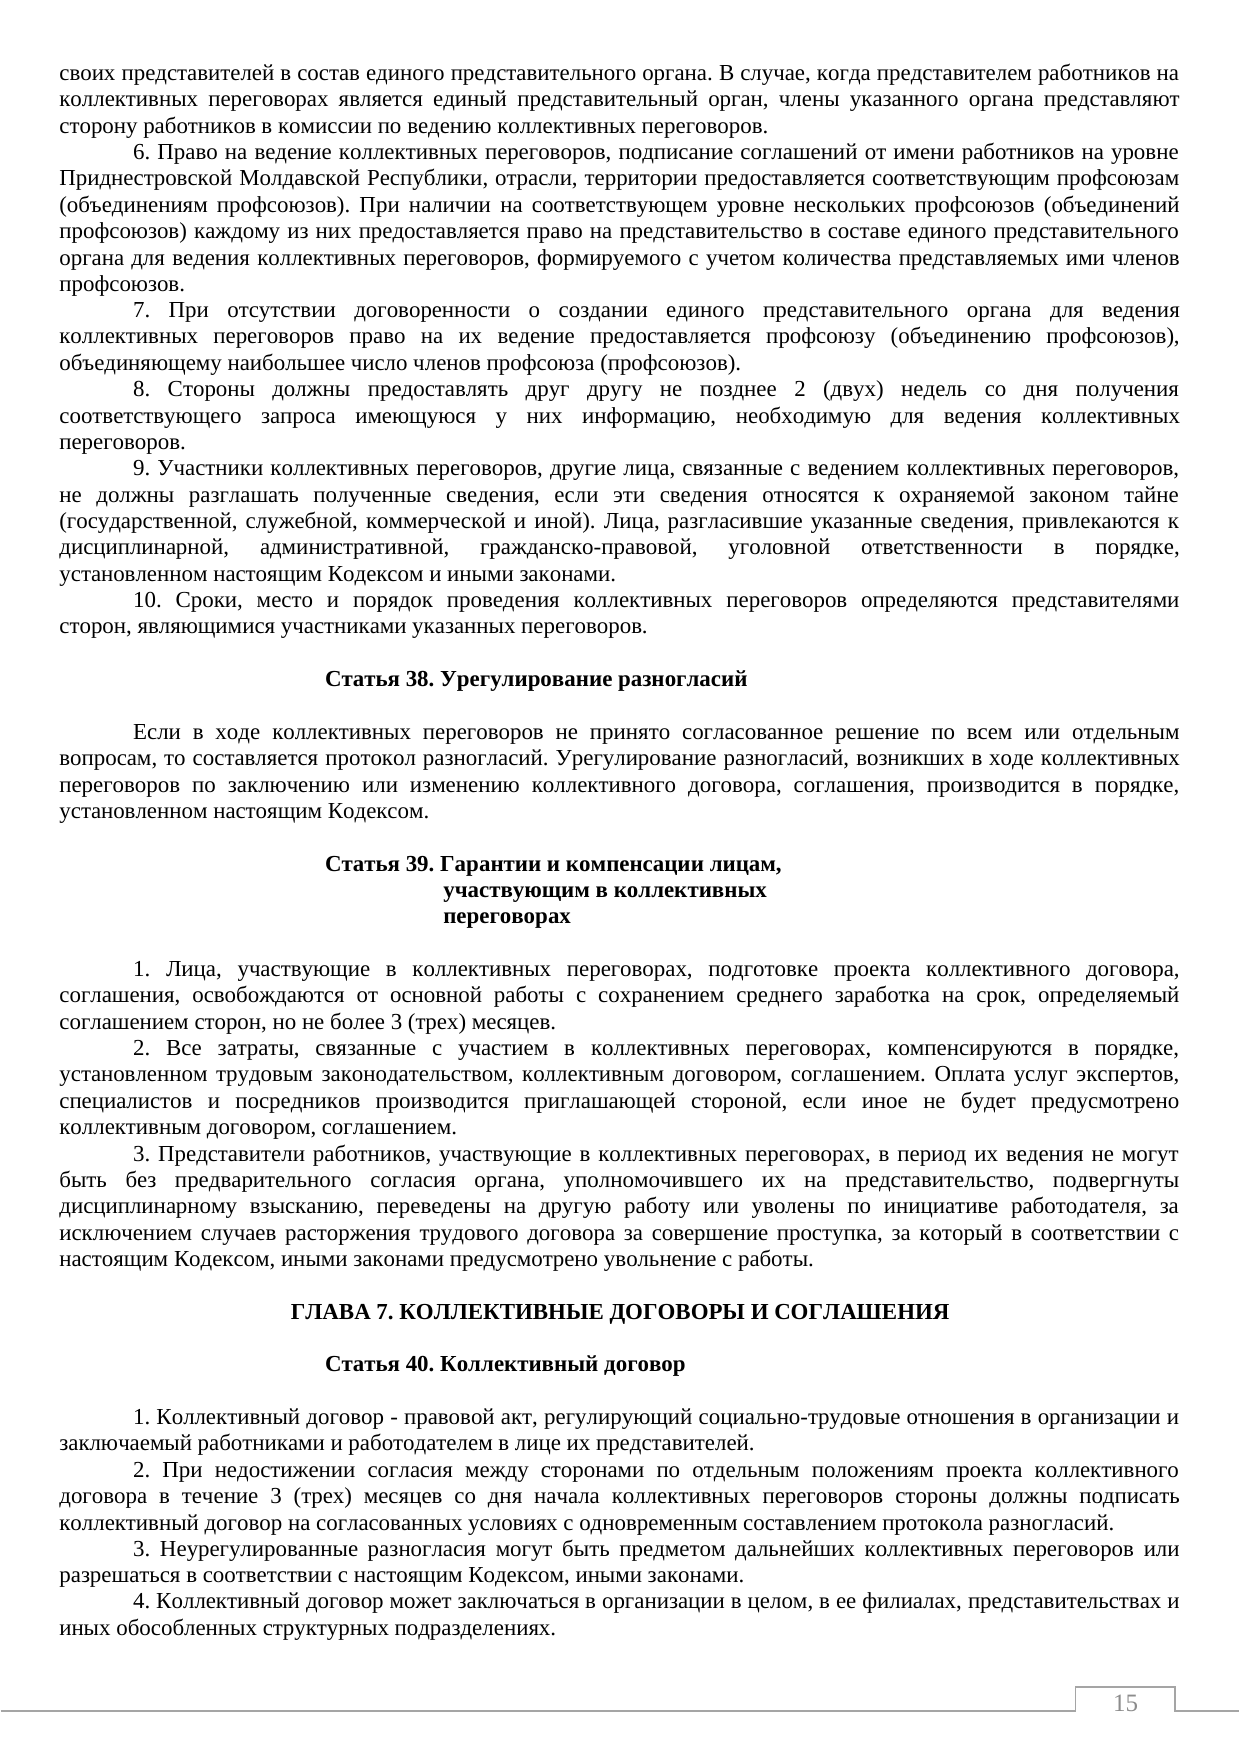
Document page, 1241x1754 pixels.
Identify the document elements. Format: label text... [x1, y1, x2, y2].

text ГЛАВА 7. КОЛЛЕКТИВНЫЕ ДОГОВОРЫ И СОГЛАШЕНИЯ [59, 1298, 1181, 1324]
text Статья 40. Коллективный договор [325, 1350, 1181, 1377]
text 8. Стороны должны предоставлять друг другу не позднее 2 (двух) недель со дня получения соответствующего запроса имеющуюся у них информацию, необходимую для ведения коллективных переговоров. [59, 375, 1181, 454]
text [59, 59, 1181, 138]
text 1. Лица, участвующие в коллективных переговорах, подготовке проекта коллективного договора, соглашения, освобождаются от основной работы с сохранением среднего заработка на срок, определяемый соглашением сторон, но не более 3 (трех) месяцев. [59, 955, 1181, 1034]
text 2. При недостижении согласия между сторонами по отдельным положениям проекта коллективного договора в течение 3 (трех) месяцев со дня начала коллективных переговоров стороны должны подписать коллективный договор на согласованных условиях с одновременным составлением протокола разногласий. [59, 1456, 1181, 1535]
text 3. Представители работников, участвующие в коллективных переговорах, в период их ведения не могут быть без предварительного согласия органа, уполномочившего их на представительство, подвергнуты дисциплинарному взысканию, переведены на другую работу или уволены по инициативе работодателя, за исключением случаев расторжения трудового договора за совершение проступка, за который в соответствии с настоящим Кодексом, иными законами предусмотрено увольнение с работы. [59, 1139, 1181, 1271]
text 3. Неурегулированные разногласия могут быть предметом дальнейших коллективных переговоров или разрешаться в соответствии с настоящим Кодексом, иными законами. [59, 1535, 1181, 1588]
text переговорах [325, 902, 1181, 929]
text 6. Право на ведение коллективных переговоров, подписание соглашений от имени работников на уровне Приднестровской Молдавской Республики, отрасли, территории предоставляется соответствующим профсоюзам (объединениям профсоюзов). При наличии на соответствующем уровне нескольких профсоюзов (объединений профсоюзов) каждому из них предоставляется право на представительство в составе единого представительного органа для ведения коллективных переговоров, формируемого с учетом количества представляемых ими членов профсоюзов. [59, 138, 1181, 296]
text участвующим в коллективных [325, 876, 1181, 902]
text 1. Коллективный договор - правовой акт, регулирующий социально-трудовые отношения в организации и заключаемый работниками и работодателем в лице их представителей. [59, 1403, 1181, 1456]
text 10. Сроки, место и порядок проведения коллективных переговоров определяются представителями сторон, являющимися участниками указанных переговоров. [59, 586, 1181, 639]
text Если в ходе коллективных переговоров не принято согласованное решение по всем или отдельным вопросам, то составляется протокол разногласий. Урегулирование разногласий, возникших в ходе коллективных переговоров по заключению или изменению коллективного договора, соглашения, производится в порядке, установленном настоящим Кодексом. [59, 718, 1181, 823]
text Статья 39. Гарантии и компенсации лицам, [325, 850, 1181, 876]
text 4. Коллективный договор может заключаться в организации в целом, в ее филиалах, представительствах и иных обособленных структурных подразделениях. [59, 1588, 1181, 1640]
text 9. Участники коллективных переговоров, другие лица, связанные с ведением коллективных переговоров, не должны разглашать полученные сведения, если эти сведения относятся к охраняемой законом тайне (государственной, служебной, коммерческой и иной). Лица, разгласившие указанные сведения, привлекаются к дисциплинарной, административной, гражданско-правовой, уголовной ответственности в порядке, установленном настоящим Кодексом и иными законами. [59, 454, 1181, 586]
text 2. Все затраты, связанные с участием в коллективных переговорах, компенсируются в порядке, установленном трудовым законодательством, коллективным договором, соглашением. Оплата услуг экспертов, специалистов и посредников производится приглашающей стороной, если иное не будет предусмотрено коллективным договором, соглашением. [59, 1034, 1181, 1139]
text Статья 38. Урегулирование разногласий [325, 665, 1181, 692]
text 7. При отсутствии договоренности о создании единого представительного органа для ведения коллективных переговоров право на их ведение предоставляется профсоюзу (объединению профсоюзов), объединяющему наибольшее число членов профсоюза (профсоюзов). [59, 296, 1181, 375]
